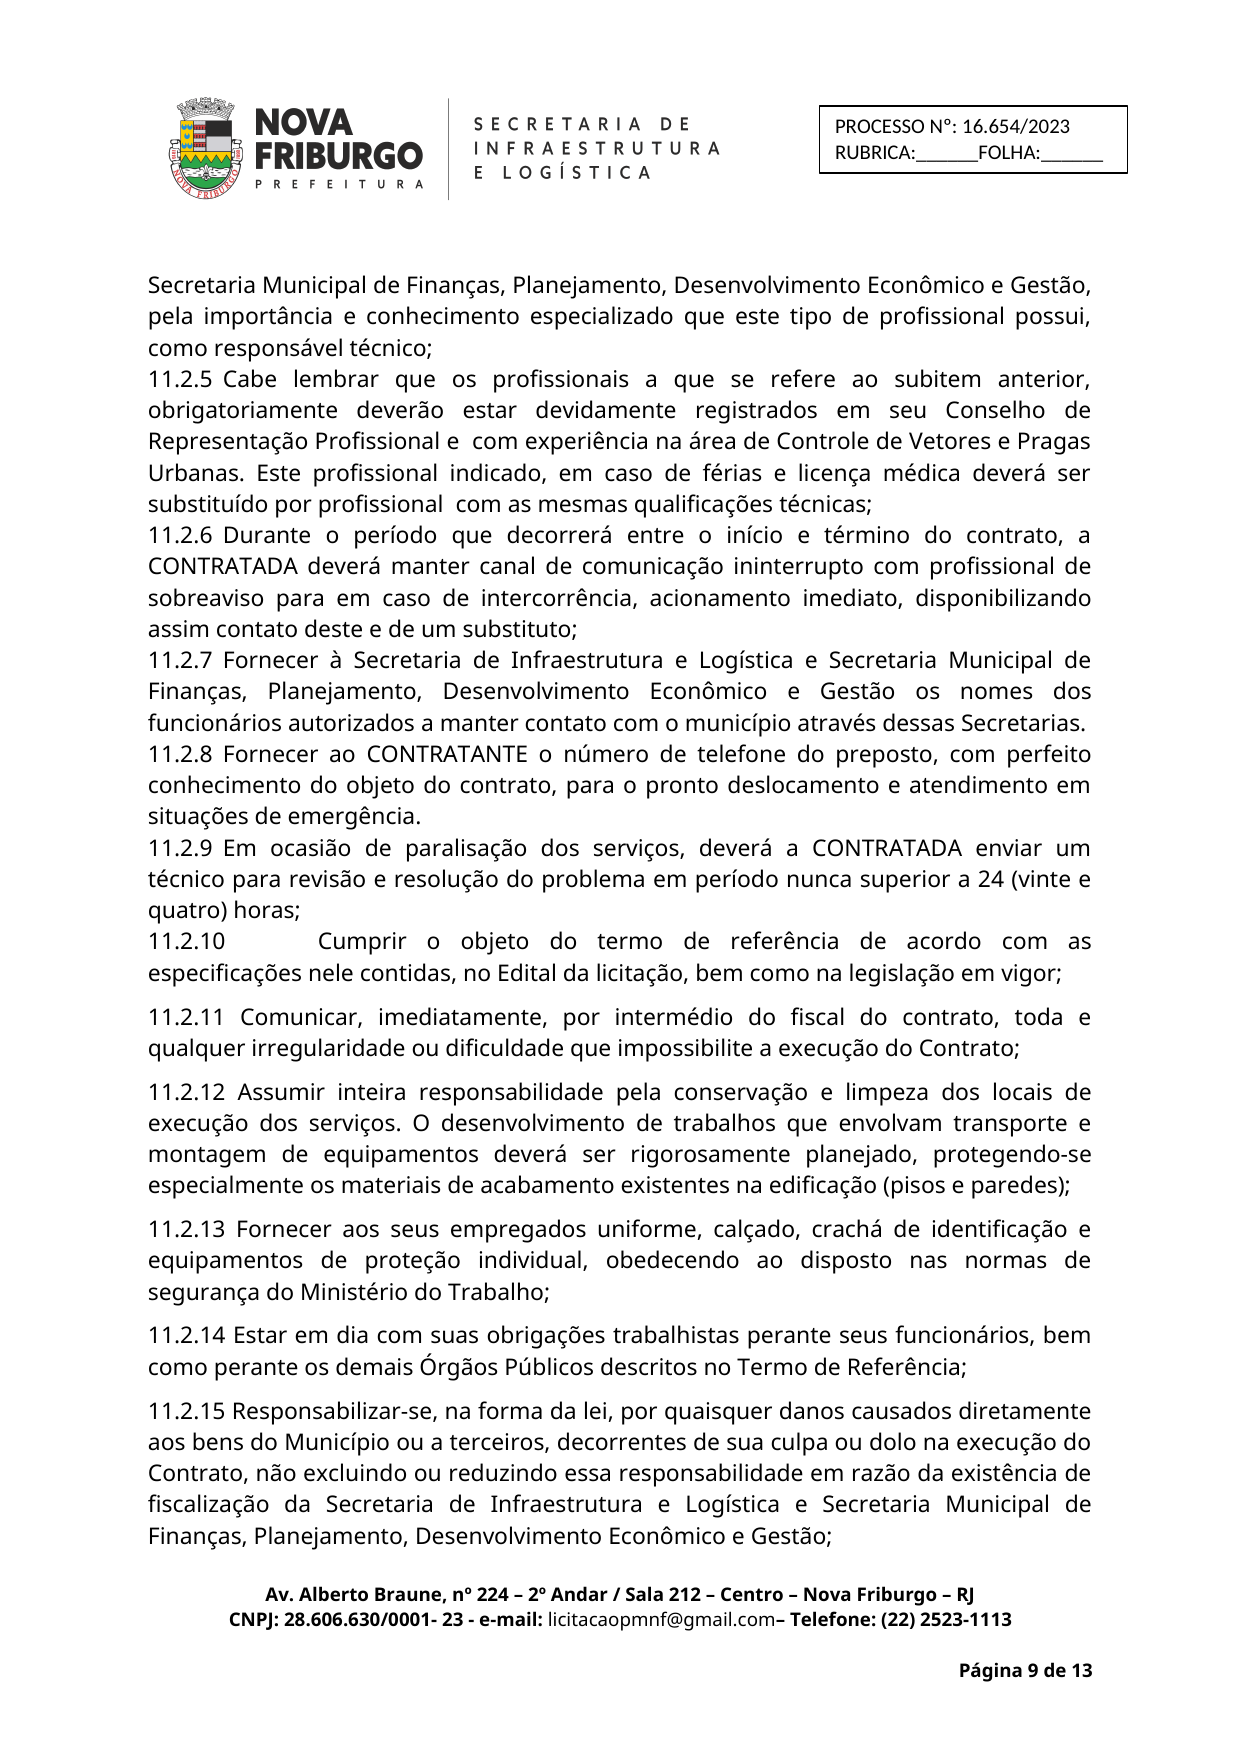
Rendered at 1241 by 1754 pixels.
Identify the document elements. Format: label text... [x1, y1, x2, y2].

picture [147, 75, 748, 210]
list Durante o período que decorrerá entre o início e término do contrato, a CONTRATADA deverá manter canal de comunicação ininterrupto com profissional de sobreaviso para em caso de intercorrência, acionamento imediato, disponibilizando assim contato deste e de um substituto; [148, 519, 1092, 644]
list 11.2.11 Comunicar, imediatamente, por intermédio do fiscal do contrato, toda e qualquer irregularidade ou dificuldade que impossibilite a execução do Contrato; [148, 1000, 1092, 1063]
list 11.2.14 Estar em dia com suas obrigações trabalhistas perante seus funcionários, bem como perante os demais Órgãos Públicos descritos no Termo de Referência; [148, 1319, 1092, 1382]
list Em ocasião de paralisação dos serviços, deverá a CONTRATADA enviar um técnico para revisão e resolução do problema em período nunca superior a 24 (vinte e quatro) horas; [148, 832, 1092, 925]
list 11.2.13 Fornecer aos seus empregados uniforme, calçado, crachá de identificação e equipamentos de proteção individual, obedecendo ao disposto nas normas de segurança do Ministério do Trabalho; [148, 1213, 1092, 1307]
list 11.2.15 Responsabilizar-se, na forma da lei, por quaisquer danos causados diretamente aos bens do Município ou a terceiros, decorrentes de sua culpa ou dolo na execução do Contrato, não excluindo ou reduzindo essa responsabilidade em razão da existência de fiscalização da Secretaria de Infraestrutura e Logística e Secretaria Municipal de Finanças, Planejamento, Desenvolvimento Econômico e Gestão; [148, 1394, 1092, 1551]
list Cabe lembrar que os profissionais a que se refere ao subitem anterior, obrigatoriamente deverão estar devidamente registrados em seu Conselho de Representação Profissional e com experiência na área de Controle de Vetores e Pragas Urbanas. Este profissional indicado, em caso de férias e licença médica deverá ser substituído por profissional com as mesmas qualificações técnicas; [148, 363, 1092, 519]
list Fornecer à Secretaria de Infraestrutura e Logística e Secretaria Municipal de Finanças, Planejamento, Desenvolvimento Econômico e Gestão os nomes dos funcionários autorizados a manter contato com o município através dessas Secretarias. [148, 644, 1092, 738]
list 11.2.12 Assumir inteira responsabilidade pela conservação e limpeza dos locais de execução dos serviços. O desenvolvimento de trabalhos que envolvam transporte e montagem de equipamentos deverá ser rigorosamente planejado, protegendo-se especialmente os materiais de acabamento existentes na edificação (pisos e paredes); [148, 1076, 1092, 1201]
list Cumprir o objeto do termo de referência de acordo com as especificações nele contidas, no Edital da licitação, bem como na legislação em vigor; [148, 925, 1092, 988]
list Fornecer ao CONTRATANTE o número de telefone do preposto, com perfeito conhecimento do objeto do contrato, para o pronto deslocamento e atendimento em situações de emergência. [148, 738, 1092, 832]
